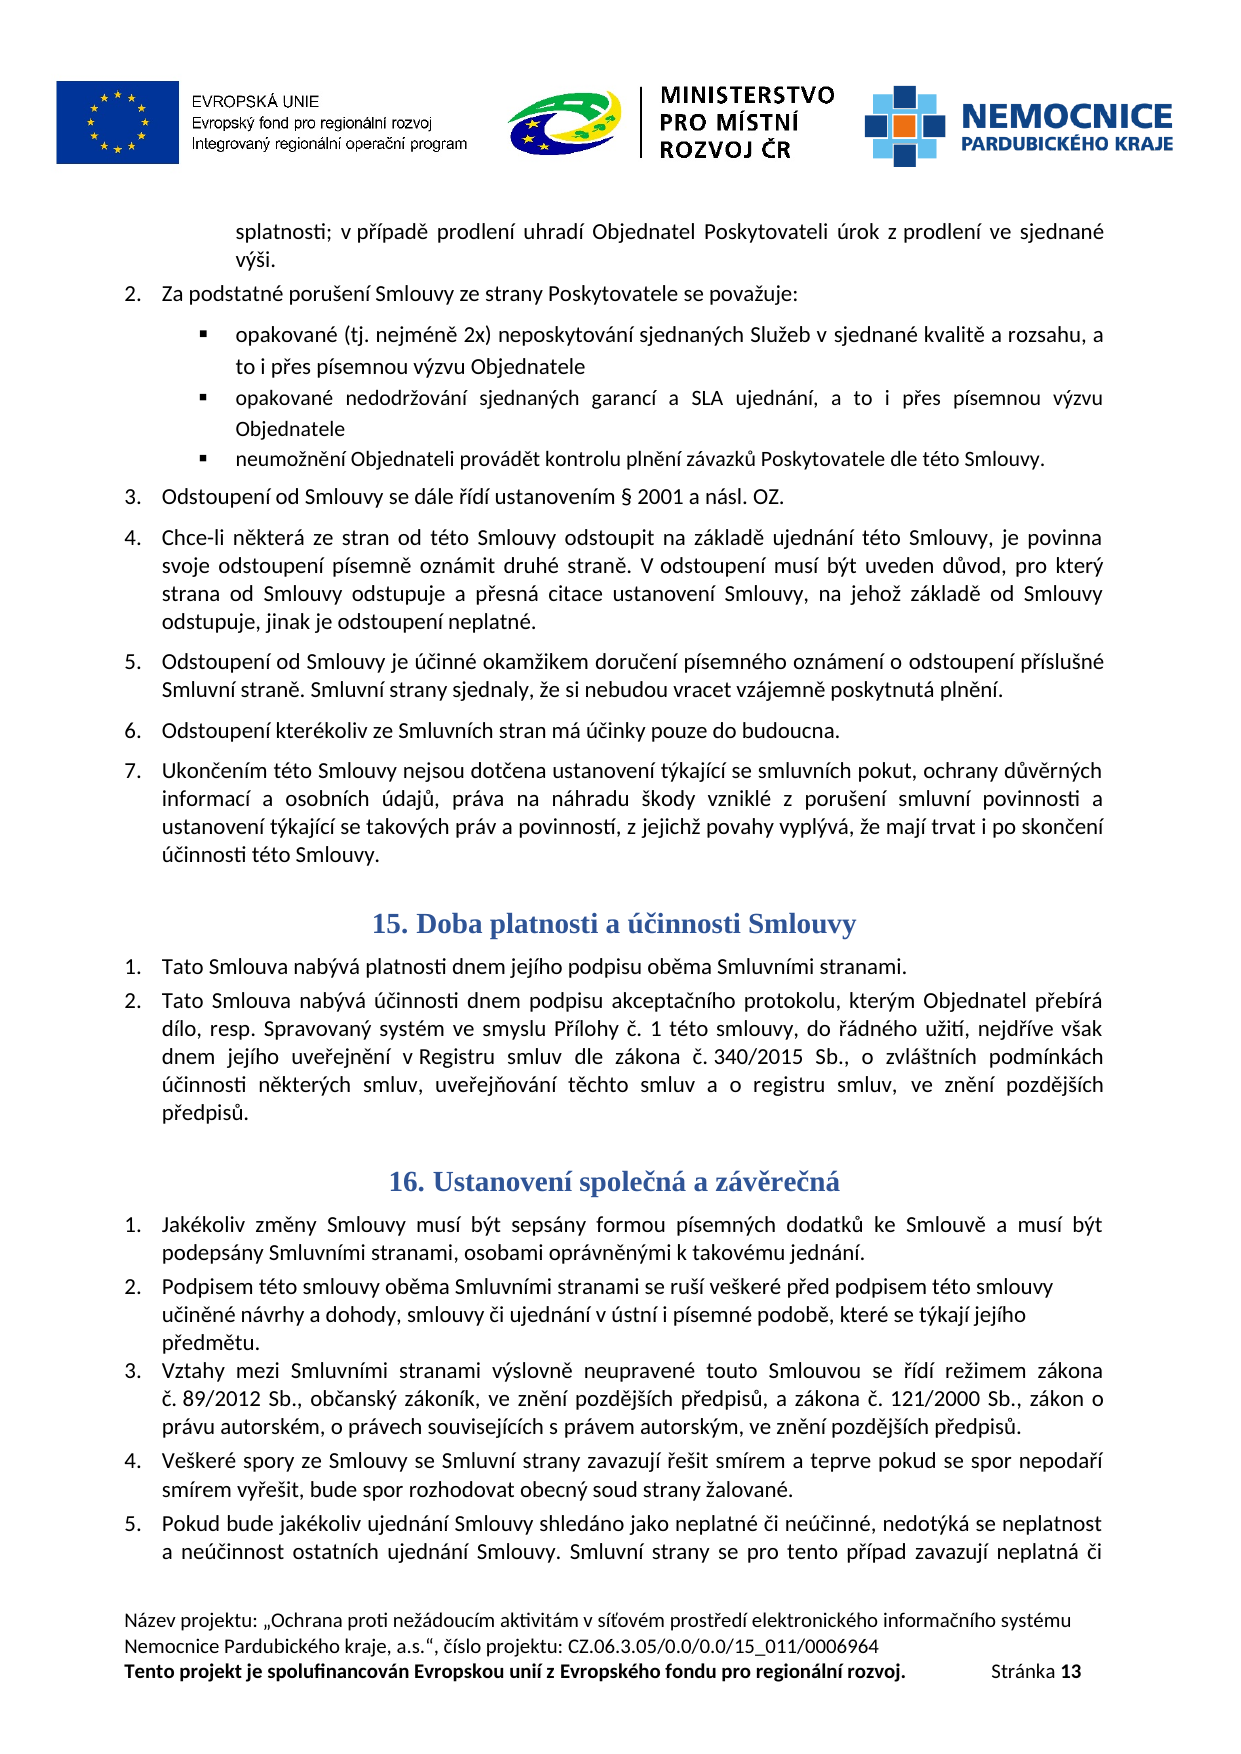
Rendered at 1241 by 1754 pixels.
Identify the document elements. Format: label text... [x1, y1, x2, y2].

list Tato Smlouva nabývá účinnosti dnem podpisu akceptačního protokolu, kterým Objednatel přebírá dílo, resp. Spravovaný systém ve smyslu Přílohy č. 1 této smlouvy, do řádného užití, nejdříve však dnem jejího uveřejnění v Registru smluv dle zákona č. 340/2015 Sb., o zvláštních podmínkách účinnosti některých smluv, uveřejňování těchto smluv a o registru smluv, ve znění pozdějších předpisů. [124, 986, 1104, 1126]
list Chce-li některá ze stran od této Smlouvy odstoupit na základě ujednání této Smlouvy, je povinna svoje odstoupení písemně oznámit druhé straně. V odstoupení musí být uveden důvod, pro který strana od Smlouvy odstupuje a přesná citace ustanovení Smlouvy, na jehož základě od Smlouvy odstupuje, jinak je odstoupení neplatné. [124, 523, 1104, 635]
subtitle Ustanovení společná a závěrečná [124, 1164, 1104, 1197]
list opakované nedodržování sjednaných garancí a SLA ujednání, a to i přes písemnou výzvu Objednatele [198, 384, 1104, 441]
list neumožnění Objednateli provádět kontrolu plnění závazků Poskytovatele dle této Smlouvy. [198, 445, 1104, 472]
list Podpisem této smlouvy oběma Smluvními stranami se ruší veškeré před podpisem této smlouvy učiněné návrhy a dohody, smlouvy či ujednání v ústní i písemné podobě, které se týkají jejího předmětu. [124, 1272, 1104, 1356]
picture [29, 52, 861, 191]
list Odstoupení od Smlouvy je účinné okamžikem doručení písemného oznámení o odstoupení příslušné Smluvní straně. Smluvní strany sjednaly, že si nebudou vracet vzájemně poskytnutá plnění. [124, 647, 1104, 703]
list opakované (tj. nejméně 2x) neposkytování sjednaných Služeb v sjednané kvalitě a rozsahu, a to i přes písemnou výzvu Objednatele [198, 320, 1104, 380]
list Ukončením této Smlouvy nejsou dotčena ustanovení týkající se smluvních pokut, ochrany důvěrných informací a osobních údajů, práva na náhradu škody vzniklé z porušení smluvní povinnosti a ustanovení týkající se takových práv a povinností, z jejichž povahy vyplývá, že mají trvat i po skončení účinnosti této Smlouvy. [124, 756, 1104, 868]
list Veškeré spory ze Smlouvy se Smluvní strany zavazují řešit smírem a teprve pokud se spor nepodaří smírem vyřešit, bude spor rozhodovat obecný soud strany žalované. [124, 1447, 1104, 1503]
list Jakékoliv změny Smlouvy musí být sepsány formou písemných dodatků ke Smlouvě a musí být podepsány Smluvními stranami, osobami oprávněnými k takovému jednání. [124, 1210, 1104, 1266]
list Tato Smlouva nabývá platnosti dnem jejího podpisu oběma Smluvními stranami. [124, 952, 1104, 980]
list Vztahy mezi Smluvními stranami výslovně neupravené touto Smlouvou se řídí režimem zákona č. 89/2012 Sb., občanský zákoník, ve znění pozdějších předpisů, a zákona č. 121/2000 Sb., zákon o právu autorském, o právech souvisejících s právem autorským, ve znění pozdějších předpisů. [124, 1356, 1104, 1440]
list Odstoupení kterékoliv ze Smluvních stran má účinky pouze do budoucna. [124, 716, 1104, 744]
list Za podstatné porušení Smlouvy ze strany Poskytovatele se považuje: [124, 279, 1104, 307]
list Odstoupení od Smlouvy se dále řídí ustanovením § 2001 a násl. OZ. [124, 482, 1104, 510]
subtitle Doba platnosti a účinnosti Smlouvy [124, 906, 1104, 939]
picture [863, 84, 1173, 168]
